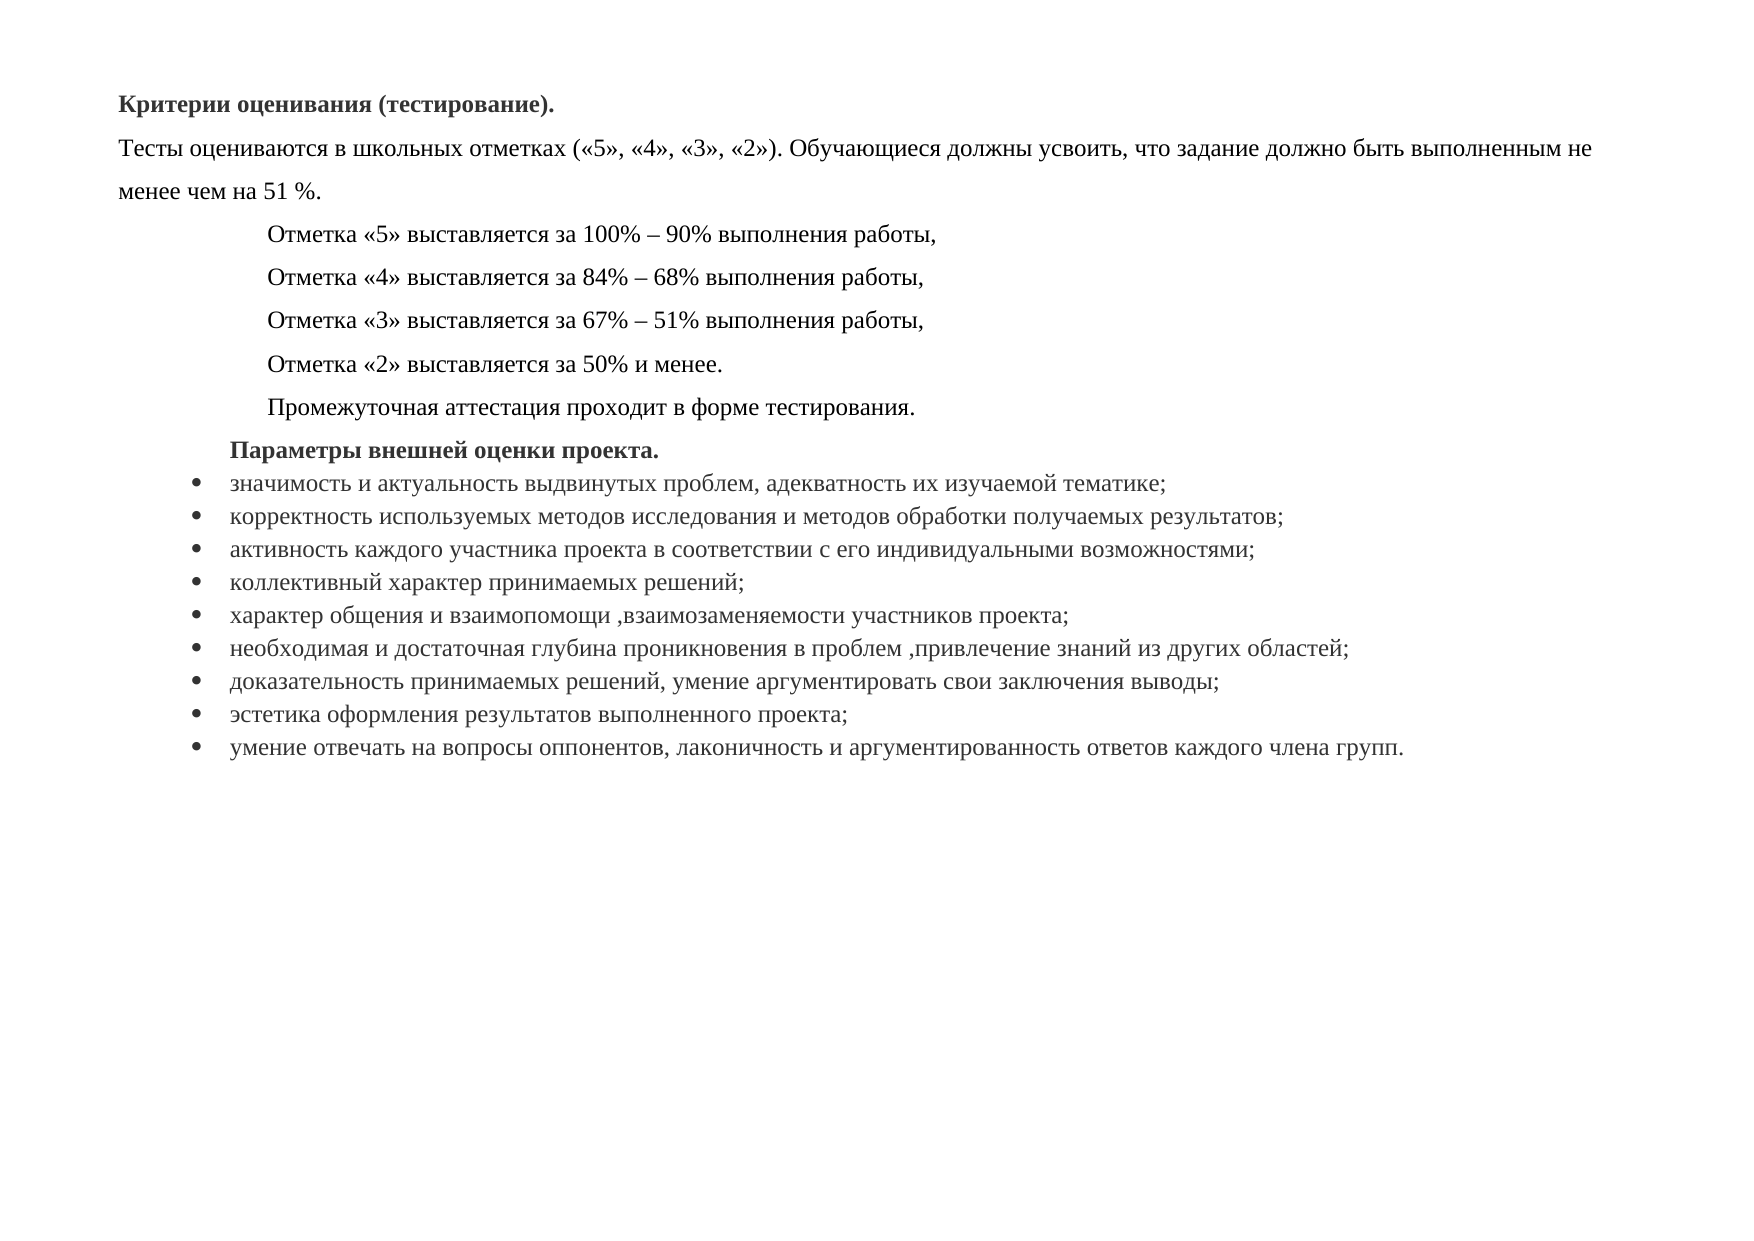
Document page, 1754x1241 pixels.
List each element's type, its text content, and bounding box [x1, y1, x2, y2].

text Отметка «4» выставляется за 84% – 68% выполнения работы, [193, 262, 1636, 291]
list доказательность принимаемых решений, умение аргументировать свои заключения выводы; [192, 666, 1636, 695]
list необходимая и достаточная глубина проникновения в проблем ,привлечение знаний из других областей; [192, 633, 1636, 662]
list значимость и актуальность выдвинутых проблем, адекватность их изучаемой тематике; [192, 468, 1636, 497]
text Критерии оценивания (тестирование). [118, 89, 1636, 117]
list корректность используемых методов исследования и методов обработки получаемых результатов; [192, 501, 1636, 530]
text Тесты оцениваются в школьных отметках («5», «4», «3», «2»). Обучающиеся должны усвоить, что задание должно быть выполненным не менее чем на 51 %. [118, 133, 1636, 205]
list эстетика оформления результатов выполненного проекта; [192, 699, 1636, 728]
text Промежуточная аттестация проходит в форме тестирования. [193, 392, 1636, 421]
text Отметка «2» выставляется за 50% и менее. [193, 349, 1636, 377]
text Отметка «3» выставляется за 67% – 51% выполнения работы, [193, 306, 1636, 334]
text Отметка «5» выставляется за 100% – 90% выполнения работы, [193, 219, 1636, 248]
list активность каждого участника проекта в соответствии с его индивидуальными возможностями; [192, 534, 1636, 563]
list умение отвечать на вопросы оппонентов, лаконичность и аргументированность ответов каждого члена групп. [192, 732, 1636, 761]
list характер общения и взаимопомощи ,взаимозаменяемости участников проекта; [192, 600, 1636, 629]
list коллективный характер принимаемых решений; [192, 567, 1636, 596]
list Параметры внешней оценки проекта. [229, 435, 1636, 464]
